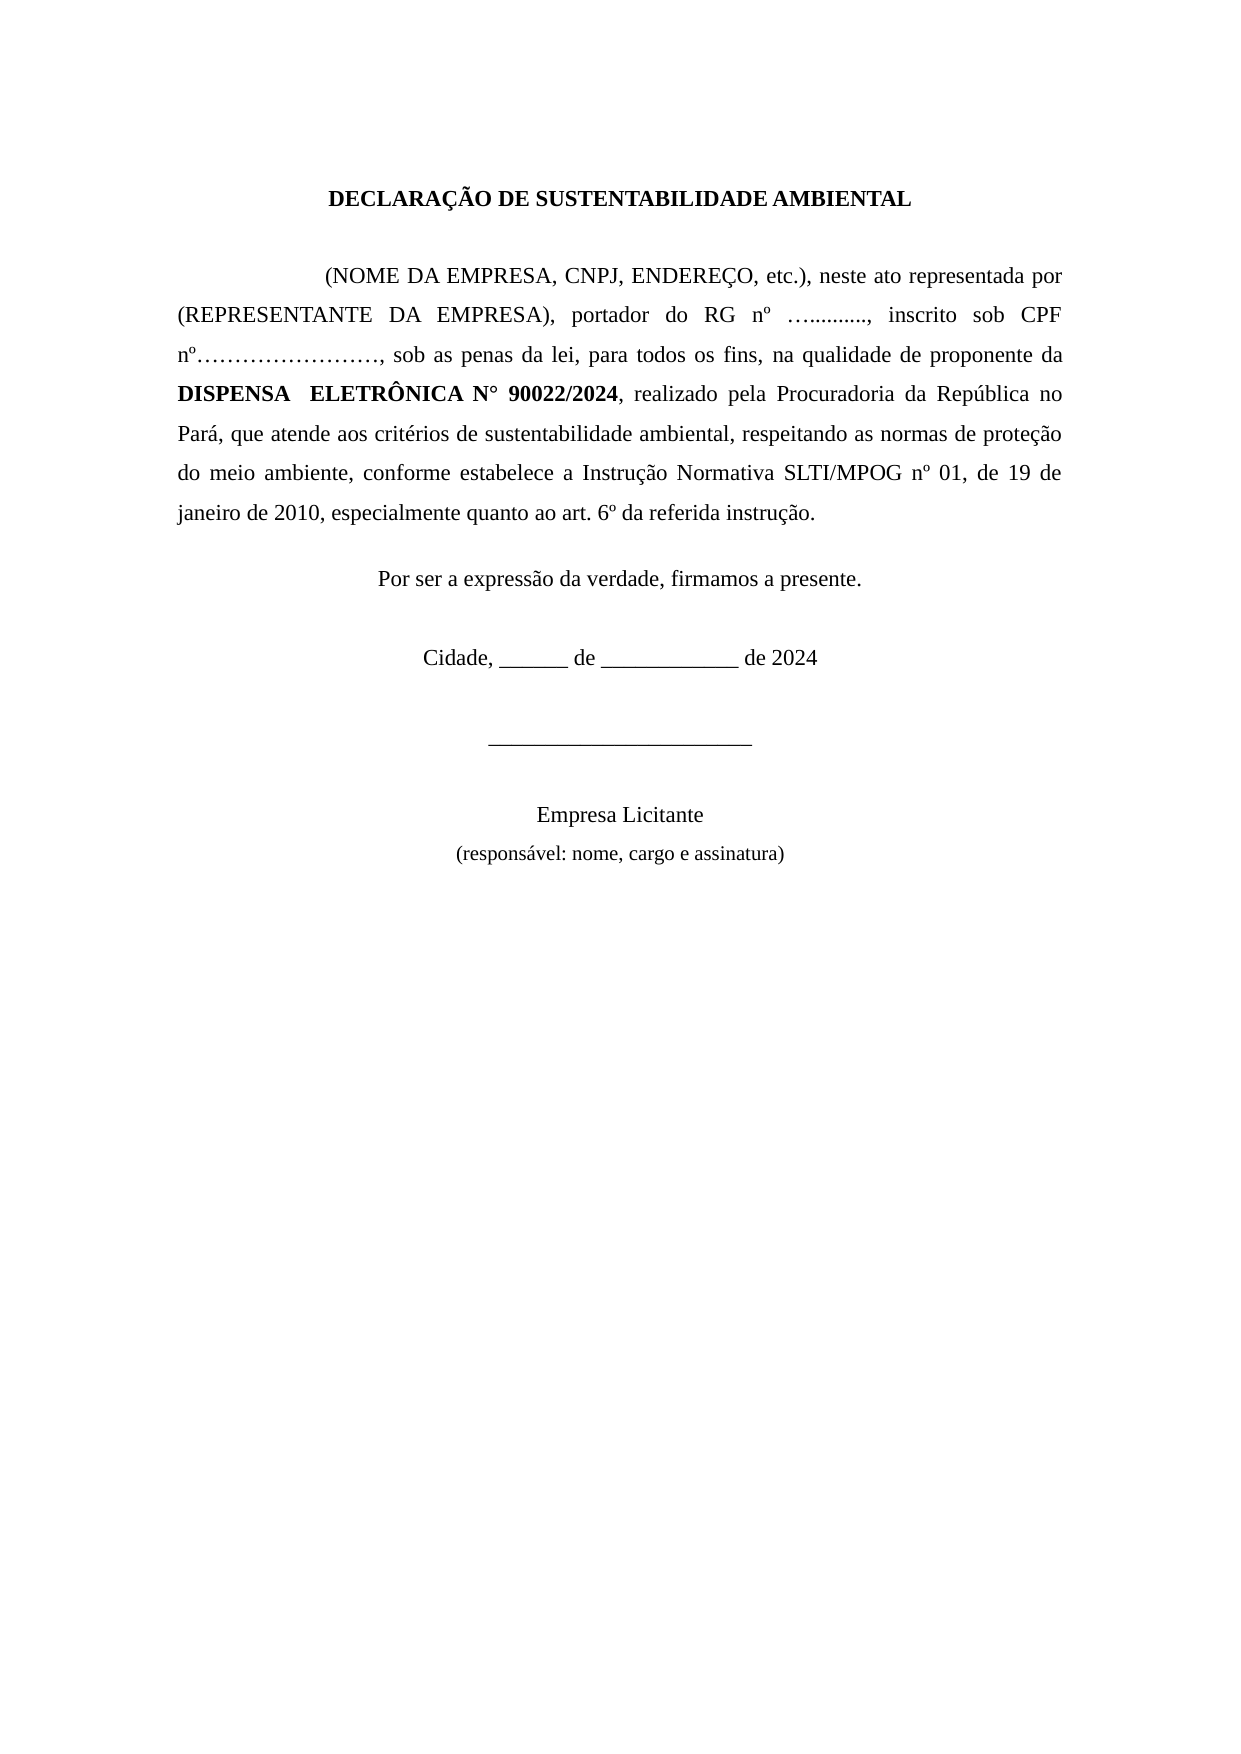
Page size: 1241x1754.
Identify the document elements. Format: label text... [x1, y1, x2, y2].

text Empresa Licitante [177, 802, 1063, 828]
text Cidade, ______ de ____________ de 2024 [177, 644, 1063, 670]
text _______________________ [177, 723, 1063, 749]
text DECLARAÇÃO DE SUSTENTABILIDADE AMBIENTAL [177, 185, 1063, 212]
text Por ser a expressão da verdade, firmamos a presente. [177, 564, 1063, 591]
text (NOME DA EMPRESA, CNPJ, ENDEREÇO, etc.), neste ato representada por (REPRESENTANTE DA EMPRESA), portador do RG nº ….........., inscrito sob CPF nº……………………, sob as penas da lei, para todos os fins, na qualidade de proponente da DISPENSA ELETRÔNICA N° 90022/2024, realizado pela Procuradoria da República no Pará, que atende aos critérios de sustentabilidade ambiental, respeitando as normas de proteção do meio ambiente, conforme estabelece a Instrução Normativa SLTI/MPOG nº 01, de 19 de janeiro de 2010, especialmente quanto ao art. 6º da referida instrução. [177, 262, 1063, 525]
text (responsável: nome, cargo e assinatura) [177, 841, 1063, 1117]
